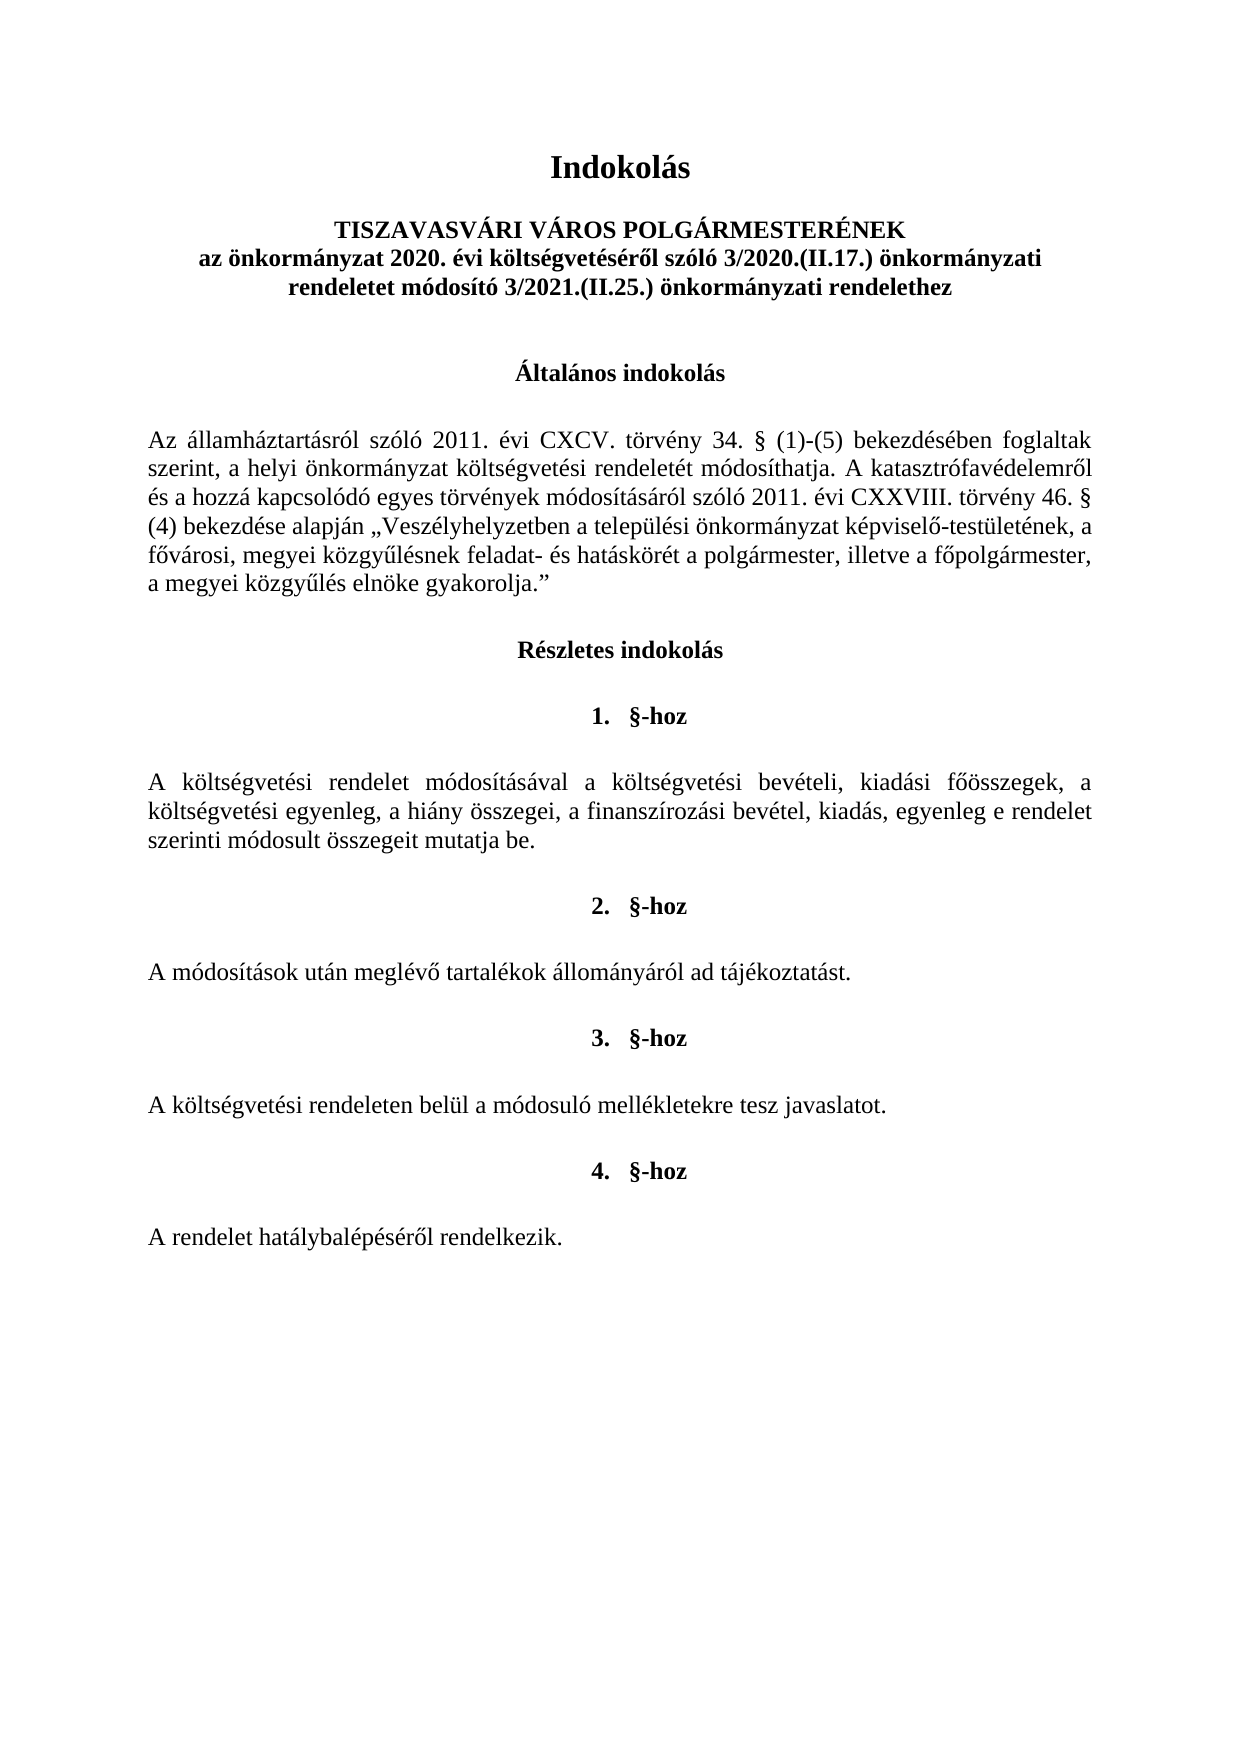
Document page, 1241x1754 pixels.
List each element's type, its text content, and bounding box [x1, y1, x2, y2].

list §-hoz [185, 1156, 1093, 1185]
text az önkormányzat 2020. évi költségvetéséről szóló 3/2020.(II.17.) önkormányzati rendeletet módosító 3/2021.(II.25.) önkormányzati rendelethez [148, 243, 1093, 301]
text TISZAVASVÁRI VÁROS POLGÁRMESTERÉNEK [148, 215, 1093, 243]
text A költségvetési rendelet módosításával a költségvetési bevételi, kiadási főösszegek, a költségvetési egyenleg, a hiány összegei, a finanszírozási bevétel, kiadás, egyenleg e rendelet szerinti módosult összegeit mutatja be. [148, 767, 1093, 853]
list §-hoz [185, 1023, 1093, 1052]
text A rendelet hatálybalépéséről rendelkezik. [148, 1222, 1093, 1251]
list §-hoz [185, 701, 1093, 730]
text Részletes indokolás [148, 635, 1093, 663]
text Az államháztartásról szóló 2011. évi CXCV. törvény 34. § (1)-(5) bekezdésében foglaltak szerint, a helyi önkormányzat költségvetési rendeletét módosíthatja. A katasztrófavédelemről és a hozzá kapcsolódó egyes törvények módosításáról szóló 2011. évi CXXVIII. törvény 46. § (4) bekezdése alapján „Veszélyhelyzetben a települési önkormányzat képviselő-testületének, a fővárosi, megyei közgyűlésnek feladat- és hatáskörét a polgármester, illetve a főpolgármester, a megyei közgyűlés elnöke gyakorolja.” [148, 425, 1093, 597]
text A költségvetési rendeleten belül a módosuló mellékletekre tesz javaslatot. [148, 1090, 1093, 1118]
list §-hoz [185, 891, 1093, 920]
text A módosítások után meglévő tartalékok állományáról ad tájékoztatást. [148, 957, 1093, 986]
text Általános indokolás [148, 358, 1093, 387]
text Indokolás [148, 148, 1093, 186]
